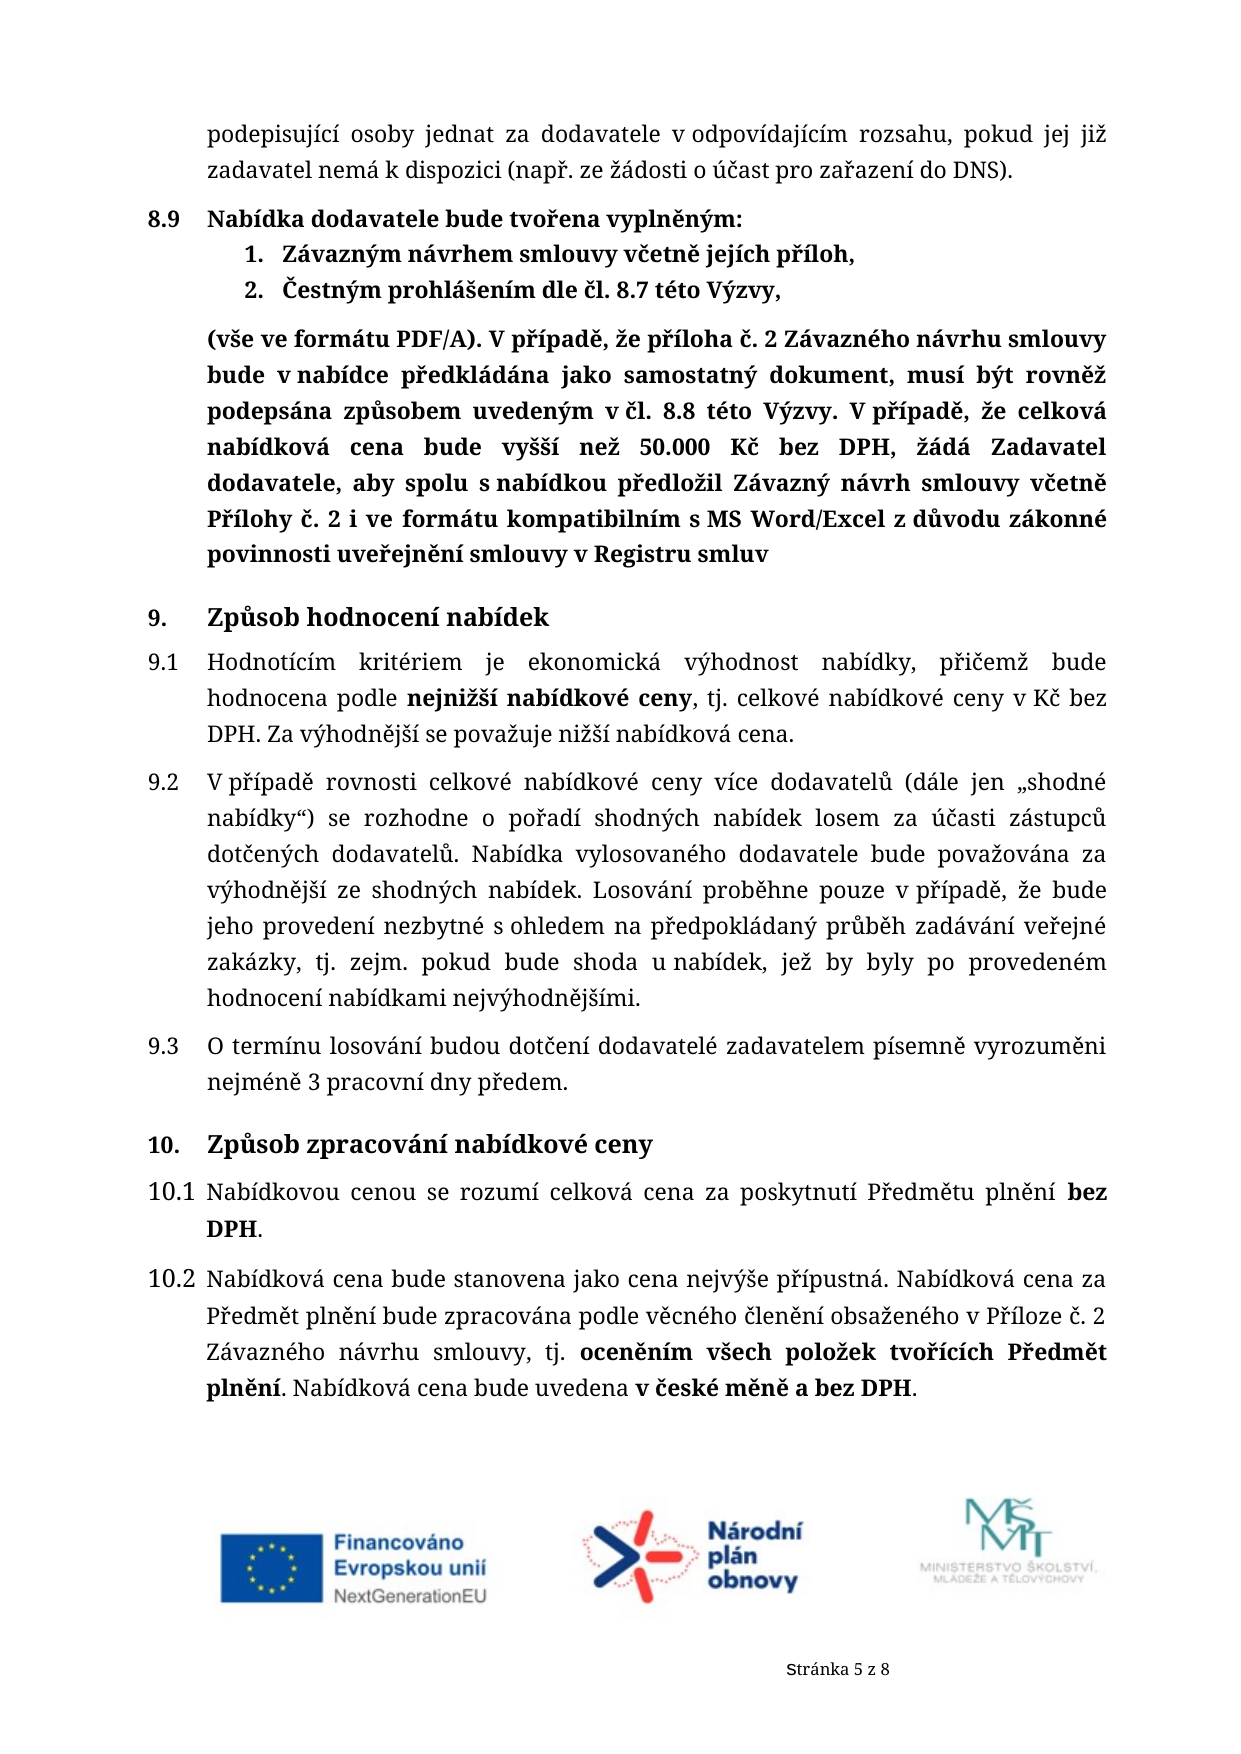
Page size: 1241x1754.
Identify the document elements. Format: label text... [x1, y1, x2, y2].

list Čestným prohlášením dle čl. 8.7 této Výzvy, [244, 274, 1107, 306]
text (vše ve formátu PDF/A). V případě, že příloha č. 2 Závazného návrhu smlouvy bude v nabídce předkládána jako samostatný dokument, musí být rovněž podepsána způsobem uvedeným v čl. 8.8 této Výzvy. V případě, že celková nabídková cena bude vyšší než 50.000 Kč bez DPH, žádá Zadavatel dodavatele, aby spolu s nabídkou předložil Závazný návrh smlouvy včetně Přílohy č. 2 i ve formátu kompatibilním s MS Word/Excel z důvodu zákonné povinnosti uveřejnění smlouvy v Registru smluv [207, 323, 1107, 570]
list V případě rovnosti celkové nabídkové ceny více dodavatelů (dále jen „shodné nabídky“) se rozhodne o pořadí shodných nabídek losem za účasti zástupců dotčených dodavatelů. Nabídka vylosovaného dodavatele bude považována za výhodnější ze shodných nabídek. Losování proběhne pouze v případě, že bude jeho provedení nezbytné s ohledem na předpokládaný průběh zadávání veřejné zakázky, tj. zejm. pokud bude shoda u nabídek, jež by byly po provedeném hodnocení nabídkami nejvýhodnějšími. [148, 766, 1107, 1013]
picture [192, 1451, 1152, 1631]
list Nabídka dodavatele bude tvořena vyplněným: [148, 202, 1107, 234]
subtitle Způsob zpracování nabídkové ceny [148, 1127, 1107, 1161]
subtitle Způsob hodnocení nabídek [148, 599, 1107, 633]
list Hodnotícím kritériem je ekonomická výhodnost nabídky, přičemž bude hodnocena podle nejnižší nabídkové ceny, tj. celkové nabídkové ceny v Kč bez DPH. Za výhodnější se považuje nižší nabídková cena. [148, 646, 1107, 749]
list Nabídková cena bude stanovena jako cena nejvýše přípustná. Nabídková cena za Předmět plnění bude zpracována podle věcného členění obsaženého v Příloze č. 2 Závazného návrhu smlouvy, tj. oceněním všech položek tvořících Předmět plnění. Nabídková cena bude uvedena v české měně a bez DPH. [148, 1261, 1107, 1403]
list Závazným návrhem smlouvy včetně jejích příloh, [244, 238, 1107, 270]
list Nabídkovou cenou se rozumí celková cena za poskytnutí Předmětu plnění bez DPH. [148, 1174, 1107, 1244]
list O termínu losování budou dotčení dodavatelé zadavatelem písemně vyrozuměni nejméně 3 pracovní dny předem. [148, 1030, 1107, 1097]
